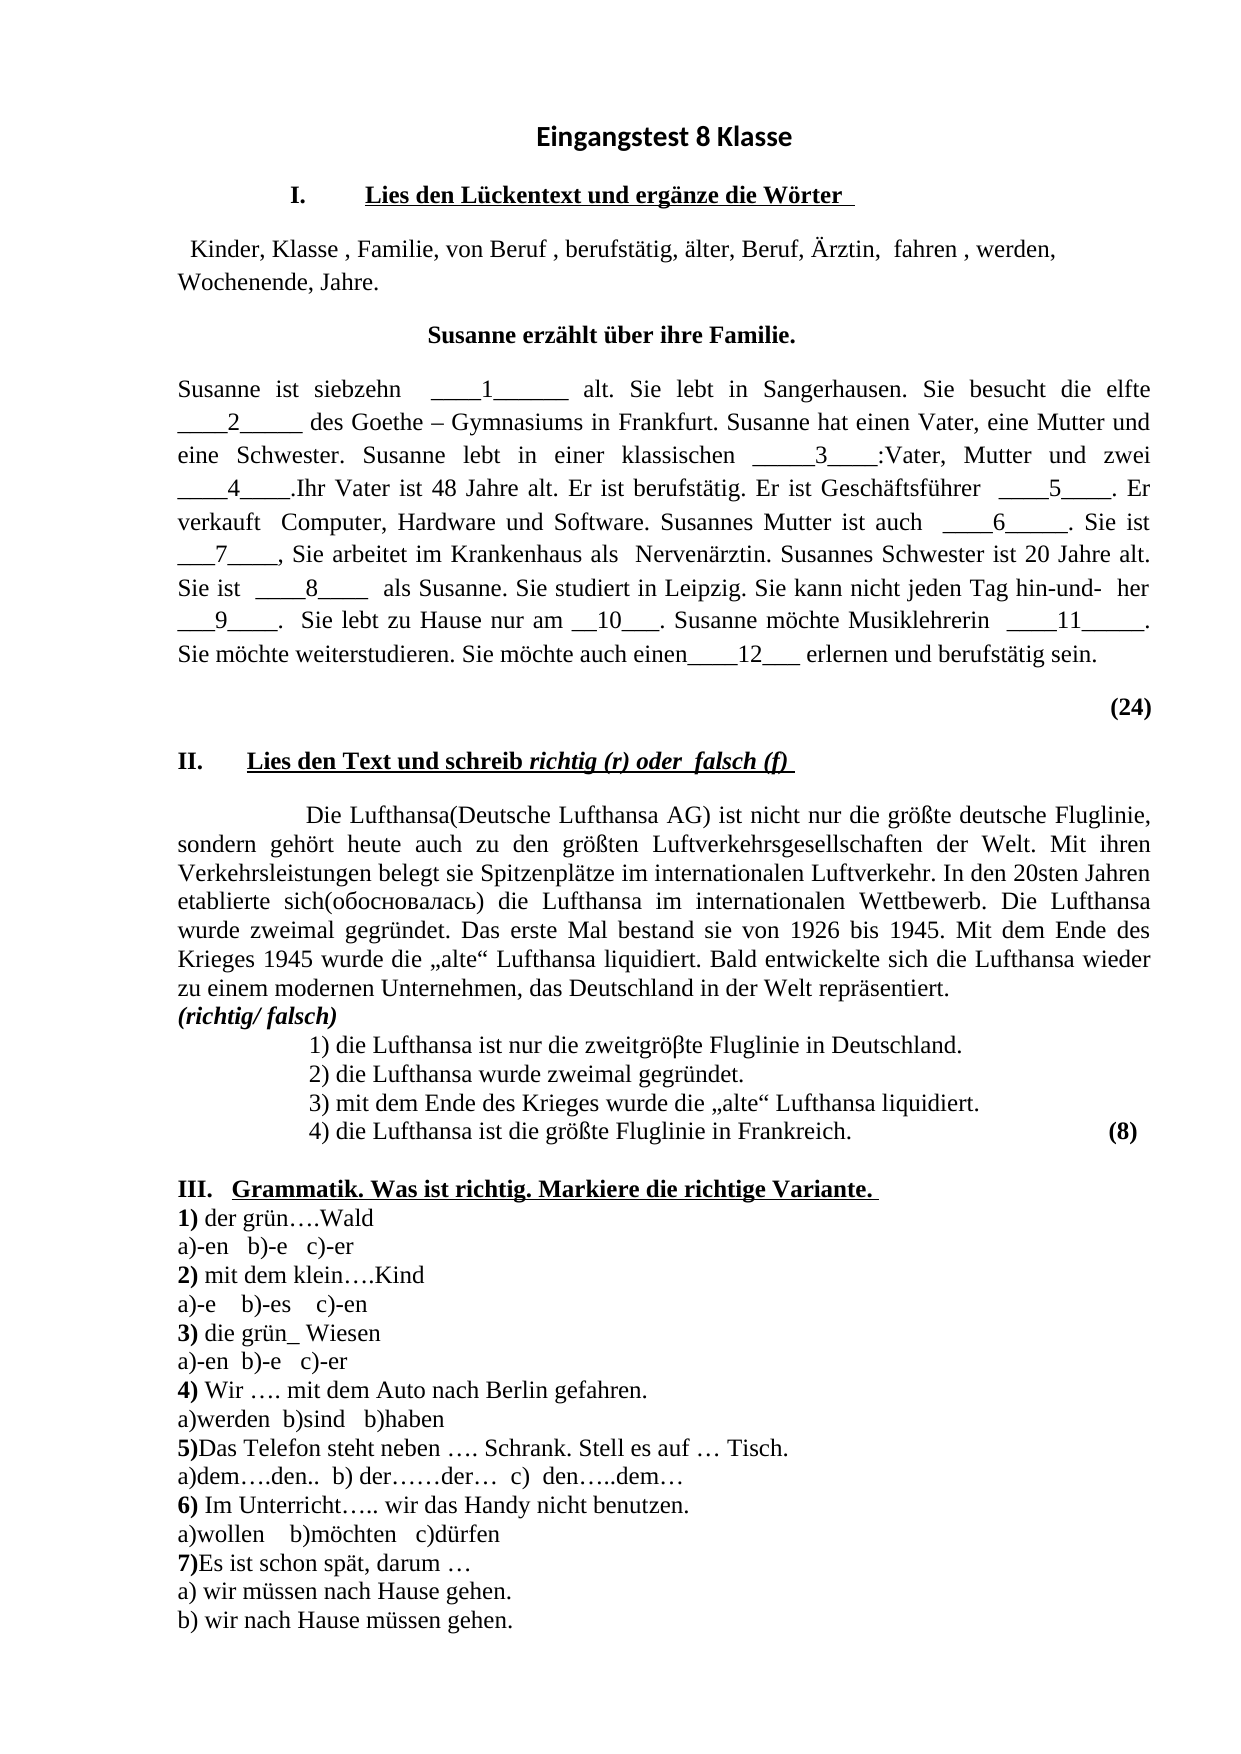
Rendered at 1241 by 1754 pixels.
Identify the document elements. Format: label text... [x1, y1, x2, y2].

text Eingangstest 8 Klasse [177, 118, 1152, 154]
text 4) Wir …. mit dem Auto nach Berlin gefahren. [177, 1375, 1152, 1404]
text Susanne erzählt über ihre Familie. [177, 321, 1152, 349]
text 4) die Lufthansa ist die größte Fluglinie in Frankreich. (8) [177, 1116, 1152, 1145]
text a)dem….den.. b) der……der… c) den…..dem… [177, 1461, 1152, 1490]
text 5)Das Telefon steht neben …. Schrank. Stell es auf … Tisch. [177, 1433, 1152, 1461]
text Susanne ist siebzehn ____1______ alt. Sie lebt in Sangerhausen. Sie besucht die elfte ____2_____ des Goethe – Gymnasiums in Frankfurt. Susanne hat einen Vater, eine Mutter und eine Schwester. Susanne lebt in einer klassischen _____3____:Vater, Mutter und zwei ____4____.Ihr Vater ist 48 Jahre alt. Er ist berufstätig. Er ist Geschäftsführer ____5____. Er verkauft Computer, Hardware und Software. Susannes Mutter ist auch ____6_____. Sie ist ___7____, Sie arbeitet im Krankenhaus als Nervenärztin. Susannes Schwester ist 20 Jahre alt. Sie ist ____8____ als Susanne. Sie studiert in Leipzig. Sie kann nicht jeden Tag hin-und- her ___9____. Sie lebt zu Hause nur am __10___. Susanne möchte Musiklehrerin ____11_____. Sie möchte weiterstudieren. Sie möchte auch einen____12___ erlernen und berufstätig sein. [177, 374, 1152, 667]
text a)-en b)-e c)-er [177, 1346, 1152, 1375]
text a) wir müssen nach Hause gehen. [177, 1576, 1152, 1605]
list Lies den Lückentext und ergänze die Wörter [290, 180, 1152, 209]
text 7)Es ist schon spät, darum … [177, 1548, 1152, 1576]
text II. Lies den Text und schreib richtig (r) oder falsch (f) [177, 746, 1152, 775]
text a)werden b)sind b)haben [177, 1404, 1152, 1433]
text Kinder, Klasse , Familie, von Beruf , berufstätig, älter, Beruf, Ärztin, fahren , werden, Wochenende, Jahre. [177, 234, 1152, 296]
text 2) die Lufthansa wurde zweimal gegründet. [177, 1059, 1152, 1088]
text (richtig/ falsch) [177, 1001, 1152, 1030]
text 2) mit dem klein….Kind [177, 1260, 1152, 1289]
text 1) der grün….Wald [177, 1203, 1152, 1231]
text a)-en b)-e c)-er [177, 1231, 1152, 1260]
text III. Grammatik. Was ist richtig. Markiere die richtige Variante. [177, 1174, 1152, 1203]
text (24) [177, 692, 1152, 721]
text b) wir nach Hause müssen gehen. [177, 1605, 1152, 1634]
text 3) die grün_ Wiesen [177, 1318, 1152, 1346]
text a)wollen b)möchten c)dürfen [177, 1519, 1152, 1548]
text Die Lufthansa(Deutsche Lufthansa AG) ist nicht nur die größte deutsche Fluglinie, sondern gehört heute auch zu den größten Luftverkehrsgesellschaften der Welt. Mit ihren Verkehrsleistungen belegt sie Spitzenplätze im internationalen Luftverkehr. In den 20sten Jahren etablierte sich(обосновалась) die Lufthansa im internationalen Wettbewerb. Die Lufthansa wurde zweimal gegründet. Das erste Mal bestand sie von 1926 bis 1945. Mit dem Ende des Krieges 1945 wurde die „alte“ Lufthansa liquidiert. Bald entwickelte sich die Lufthansa wieder zu einem modernen Unternehmen, das Deutschland in der Welt repräsentiert. [177, 800, 1152, 1001]
text 3) mit dem Ende des Krieges wurde die „alte“ Lufthansa liquidiert. [177, 1088, 1152, 1116]
text 1) die Lufthansa ist nur die zweitgröβte Fluglinie in Deutschland. [177, 1030, 1152, 1059]
text 6) Im Unterricht….. wir das Handy nicht benutzen. [177, 1490, 1152, 1519]
text a)-e b)-es c)-en [177, 1289, 1152, 1318]
